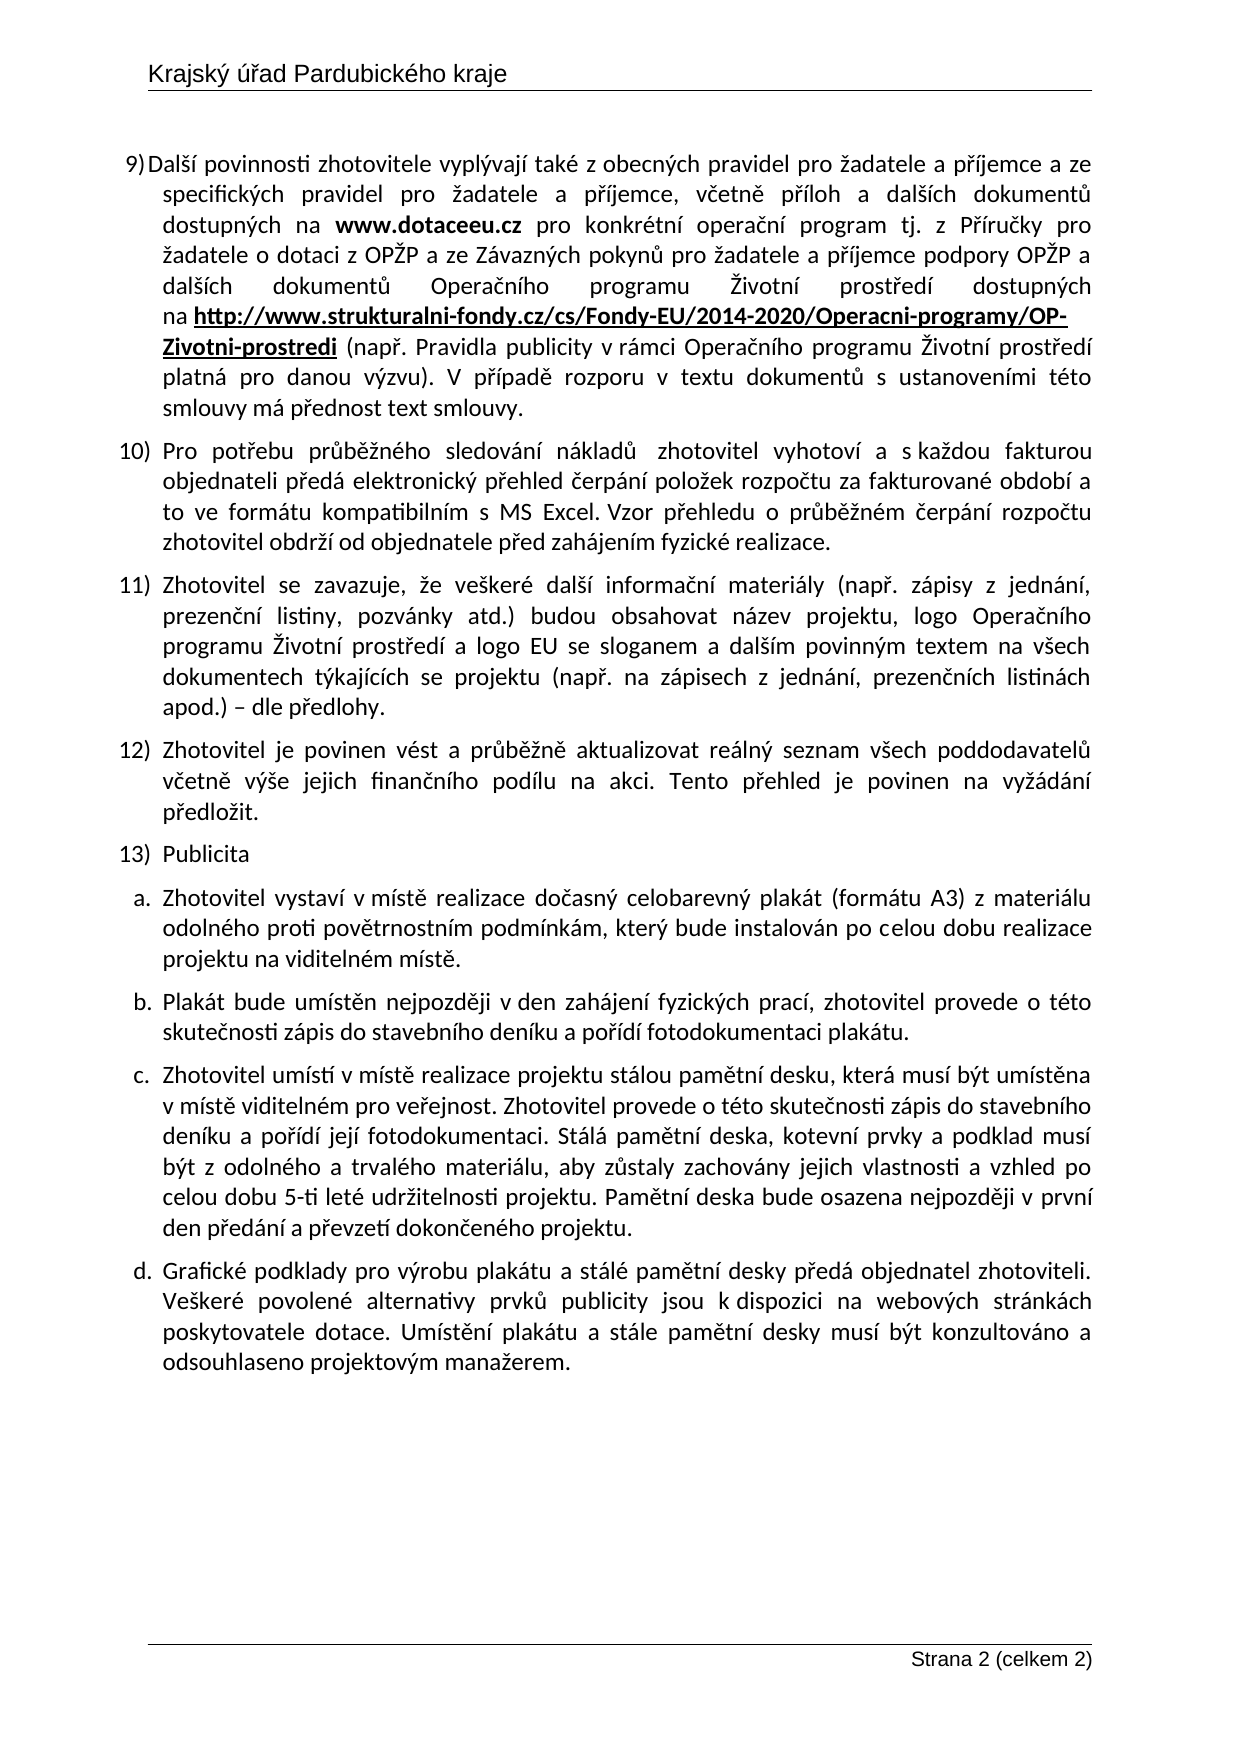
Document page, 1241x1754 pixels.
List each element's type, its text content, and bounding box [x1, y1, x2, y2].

list Grafické podklady pro výrobu plakátu a stálé pamětní desky předá objednatel zhotoviteli. Veškeré povolené alternativy prvků publicity jsou k dispozici na webových stránkách poskytovatele dotace. Umístění plakátu a stále pamětní desky musí být konzultováno a odsouhlaseno projektovým manažerem. [133, 1255, 1092, 1377]
list Plakát bude umístěn nejpozději v den zahájení fyzických prací, zhotovitel provede o této skutečnosti zápis do stavebního deníku a pořídí fotodokumentaci plakátu. [133, 986, 1092, 1047]
list Publicita [118, 839, 1092, 869]
list Zhotovitel vystaví v místě realizace dočasný celobarevný plakát (formátu A3) z materiálu odolného proti povětrnostním podmínkám, který bude instalován po celou dobu realizace projektu na viditelném místě. [133, 882, 1092, 973]
list Další povinnosti zhotovitele vyplývají také z obecných pravidel pro žadatele a příjemce a ze specifických pravidel pro žadatele a příjemce, včetně příloh a dalších dokumentů dostupných na www.dotaceeu.cz pro konkrétní operační program tj. z Příručky pro žadatele o dotaci z OPŽP a ze Závazných pokynů pro žadatele a příjemce podpory OPŽP a dalších dokumentů Operačního programu Životní prostředí dostupných na http://www.strukturalni-fondy.cz/cs/Fondy-EU/2014-2020/Operacni-programy/OP-Zivotni-prostredi (např. Pravidla publicity v rámci Operačního programu Životní prostředí platná pro danou výzvu). V případě rozporu v textu dokumentů s ustanoveními této smlouvy má přednost text smlouvy. [125, 148, 1092, 422]
list Pro potřebu průběžného sledování nákladů zhotovitel vyhotoví a s každou fakturou objednateli předá elektronický přehled čerpání položek rozpočtu za fakturované období a to ve formátu kompatibilním s MS Excel. Vzor přehledu o průběžném čerpání rozpočtu zhotovitel obdrží od objednatele před zahájením fyzické realizace. [118, 435, 1092, 557]
list Zhotovitel umístí v místě realizace projektu stálou pamětní desku, která musí být umístěna v místě viditelném pro veřejnost. Zhotovitel provede o této skutečnosti zápis do stavebního deníku a pořídí její fotodokumentaci. Stálá pamětní deska, kotevní prvky a podklad musí být z odolného a trvalého materiálu, aby zůstaly zachovány jejich vlastnosti a vzhled po celou dobu 5-ti leté udržitelnosti projektu. Pamětní deska bude osazena nejpozději v první den předání a převzetí dokončeného projektu. [133, 1059, 1092, 1242]
list Zhotovitel se zavazuje, že veškeré další informační materiály (např. zápisy z jednání, prezenční listiny, pozvánky atd.) budou obsahovat název projektu, logo Operačního programu Životní prostředí a logo EU se sloganem a dalším povinným textem na všech dokumentech týkajících se projektu (např. na zápisech z jednání, prezenčních listinách apod.) – dle předlohy. [118, 569, 1092, 722]
list Zhotovitel je povinen vést a průběžně aktualizovat reálný seznam všech poddodavatelů včetně výše jejich finančního podílu na akci. Tento přehled je povinen na vyžádání předložit. [118, 734, 1092, 826]
